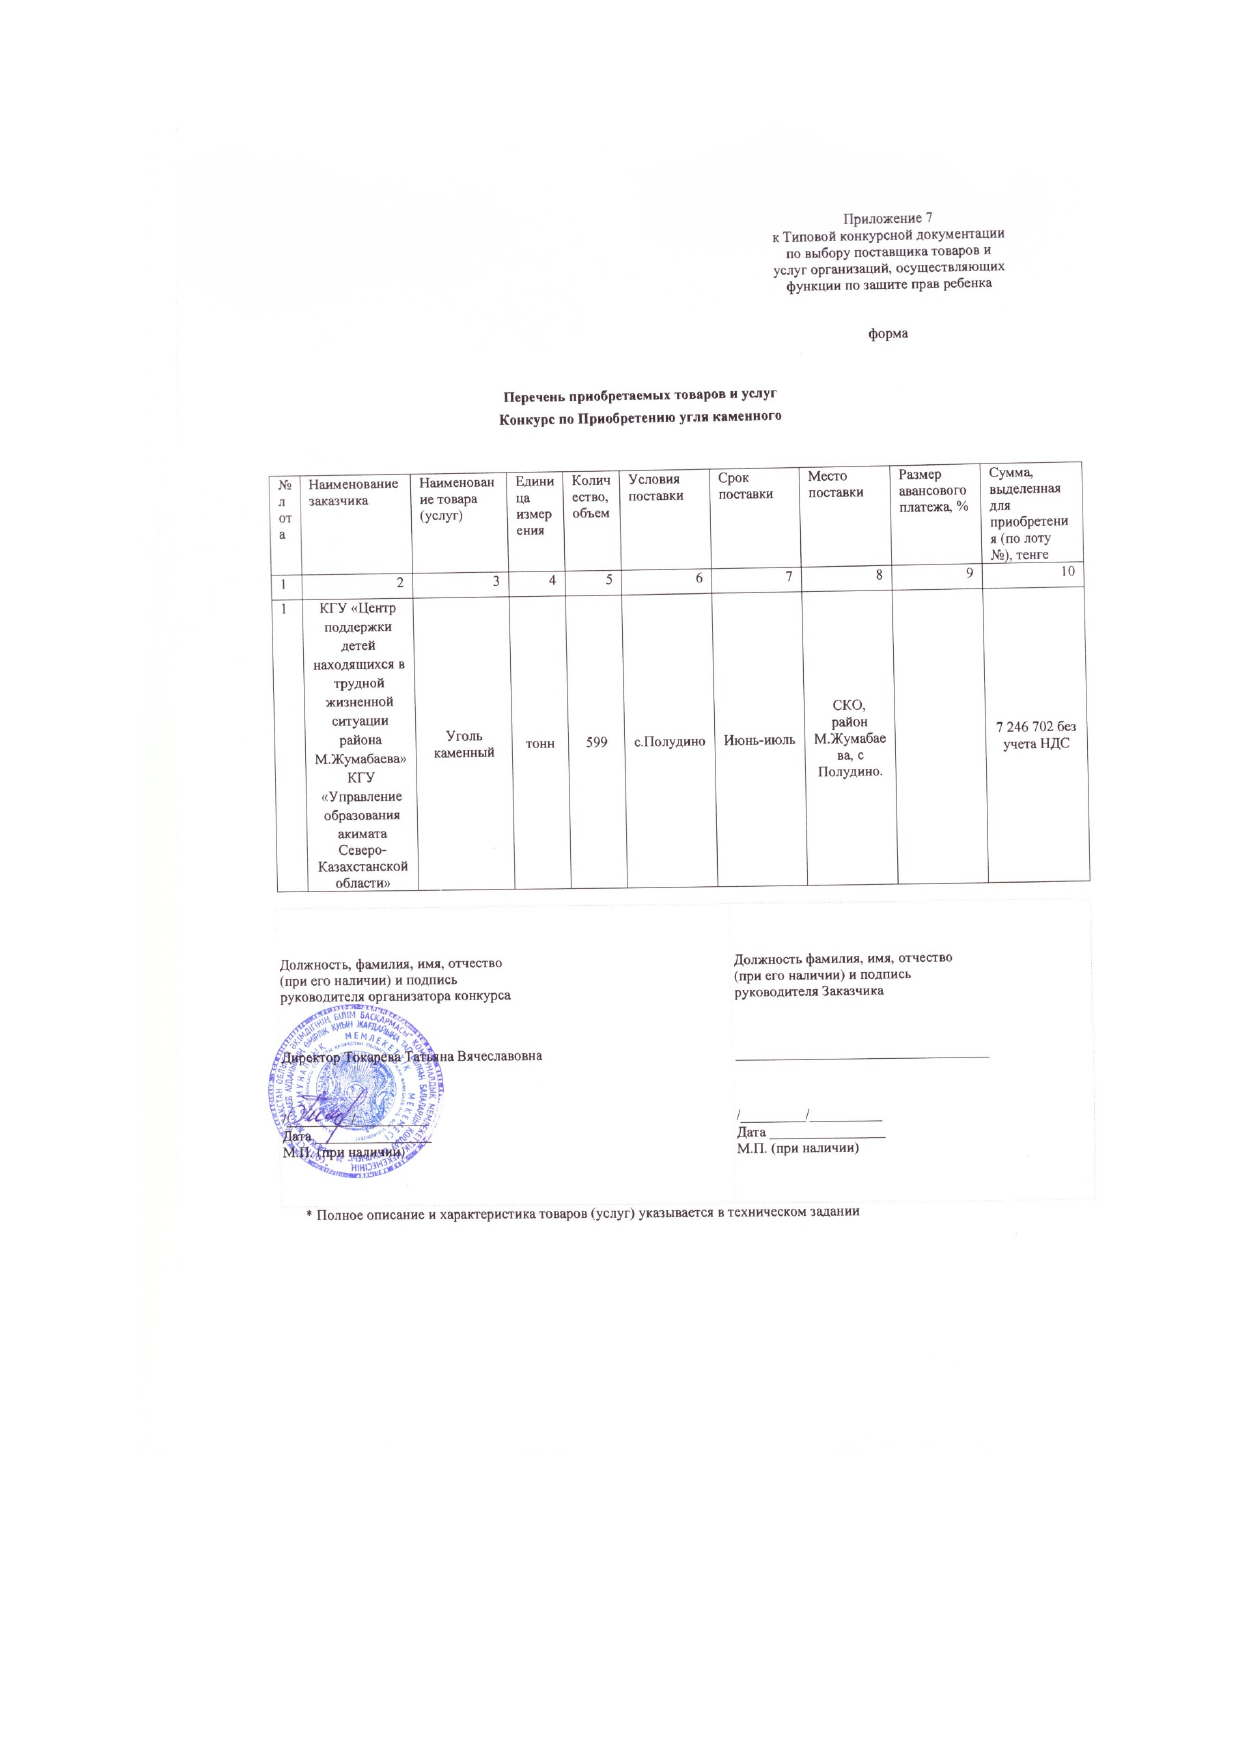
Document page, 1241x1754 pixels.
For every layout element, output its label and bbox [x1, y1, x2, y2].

picture [132, 118, 1108, 1459]
